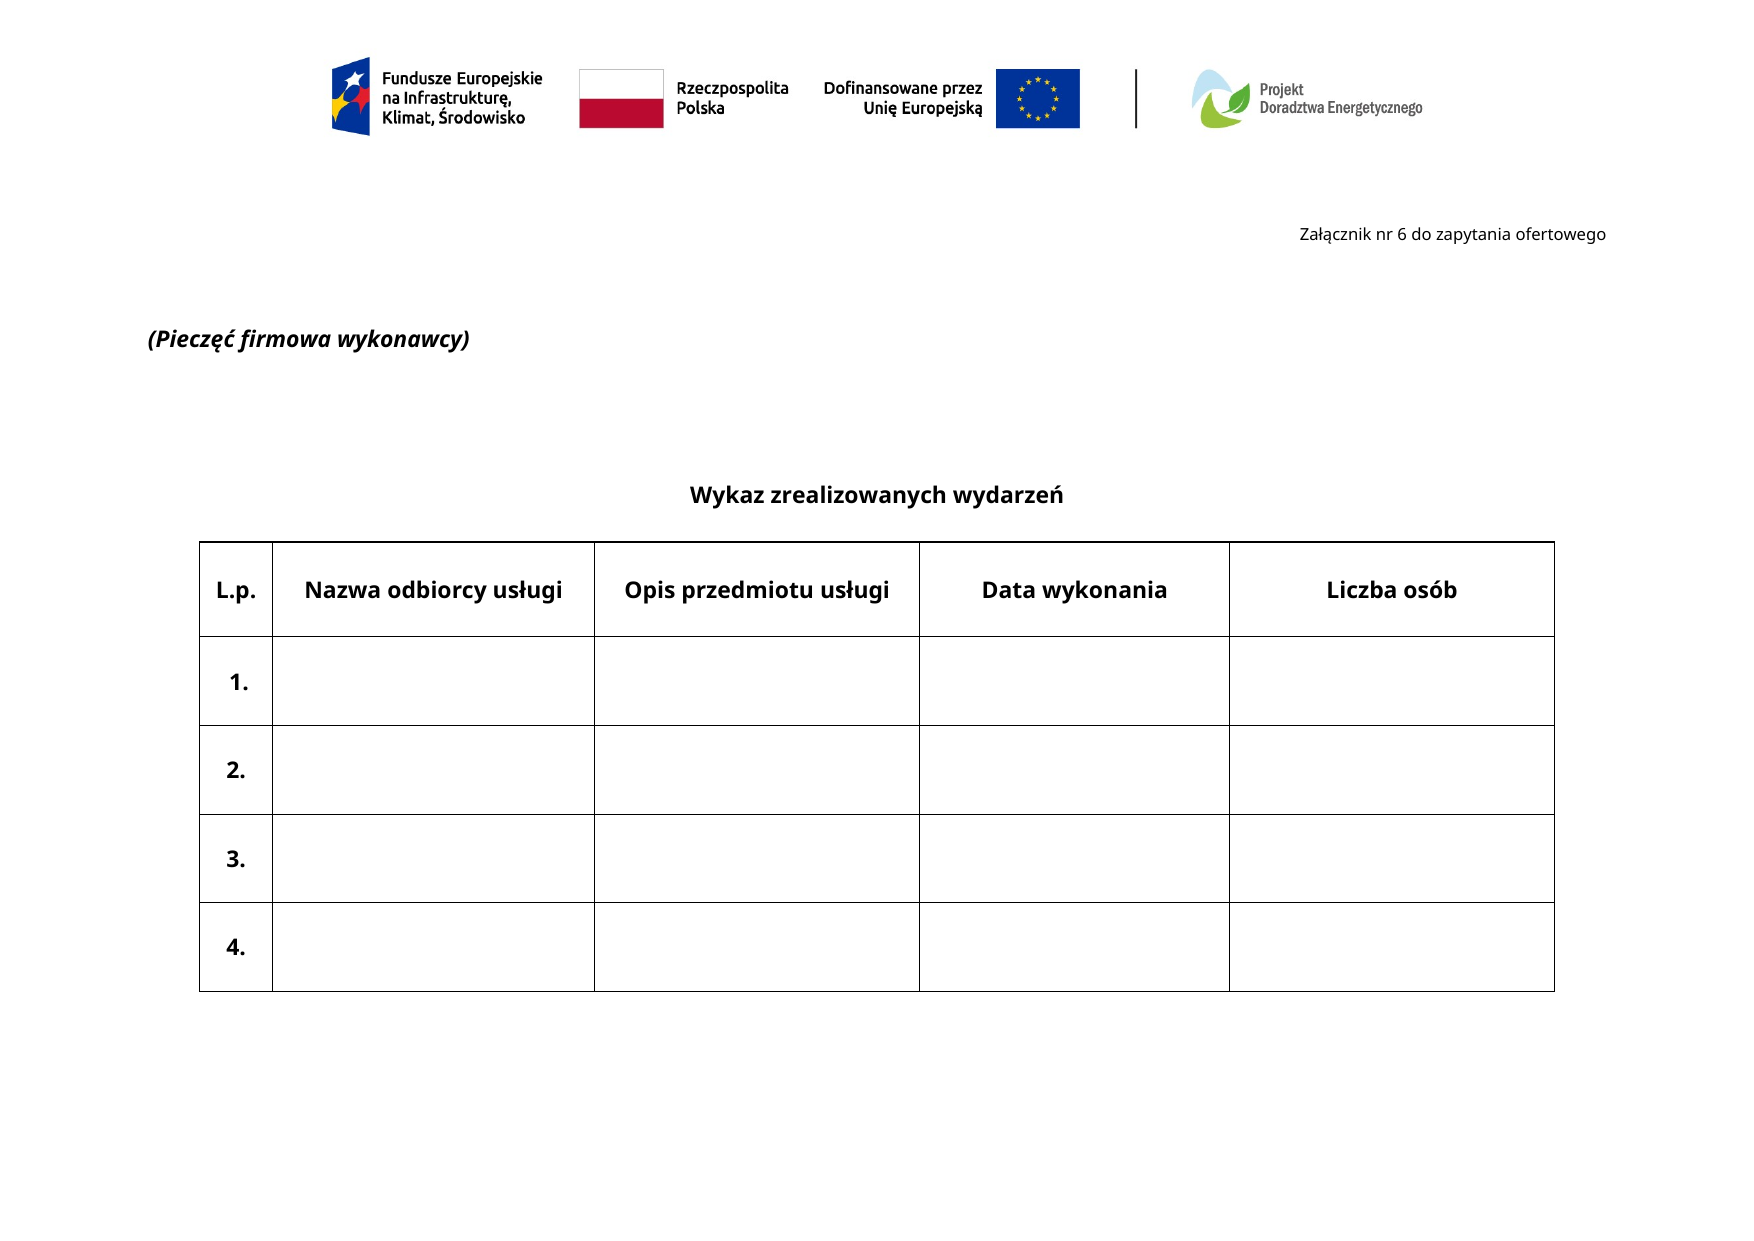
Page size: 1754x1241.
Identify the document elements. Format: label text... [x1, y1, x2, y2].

table_cell [1230, 726, 1554, 813]
table_cell 1. [200, 637, 272, 725]
table_cell [273, 726, 594, 813]
text (Pieczęć firmowa wykonawcy) [148, 323, 1606, 354]
text Wykaz zrealizowanych wydarzeń [148, 479, 1606, 510]
table_header Opis przedmiotu usługi [595, 543, 919, 636]
table_cell [595, 903, 919, 991]
table_cell 4. [200, 903, 272, 991]
table_cell [595, 637, 919, 725]
table_cell [920, 903, 1229, 991]
table_header Data wykonania [920, 543, 1229, 636]
table_cell 2. [200, 726, 272, 813]
picture [313, 37, 1441, 155]
table_header Liczba osób [1230, 543, 1554, 636]
table_cell [1230, 815, 1554, 902]
table_cell [920, 726, 1229, 813]
table_cell [273, 815, 594, 902]
table_cell [595, 726, 919, 813]
table_cell [920, 637, 1229, 725]
table_cell [920, 815, 1229, 902]
table_cell [273, 637, 594, 725]
text Załącznik nr 6 do zapytania ofertowego [148, 222, 1606, 245]
table_header L.p. [200, 543, 272, 636]
table_header Nazwa odbiorcy usługi [273, 543, 594, 636]
table_cell [595, 815, 919, 902]
table_cell 3. [200, 815, 272, 902]
table_cell [1230, 637, 1554, 725]
table_cell [1230, 903, 1554, 991]
table_cell [273, 903, 594, 991]
